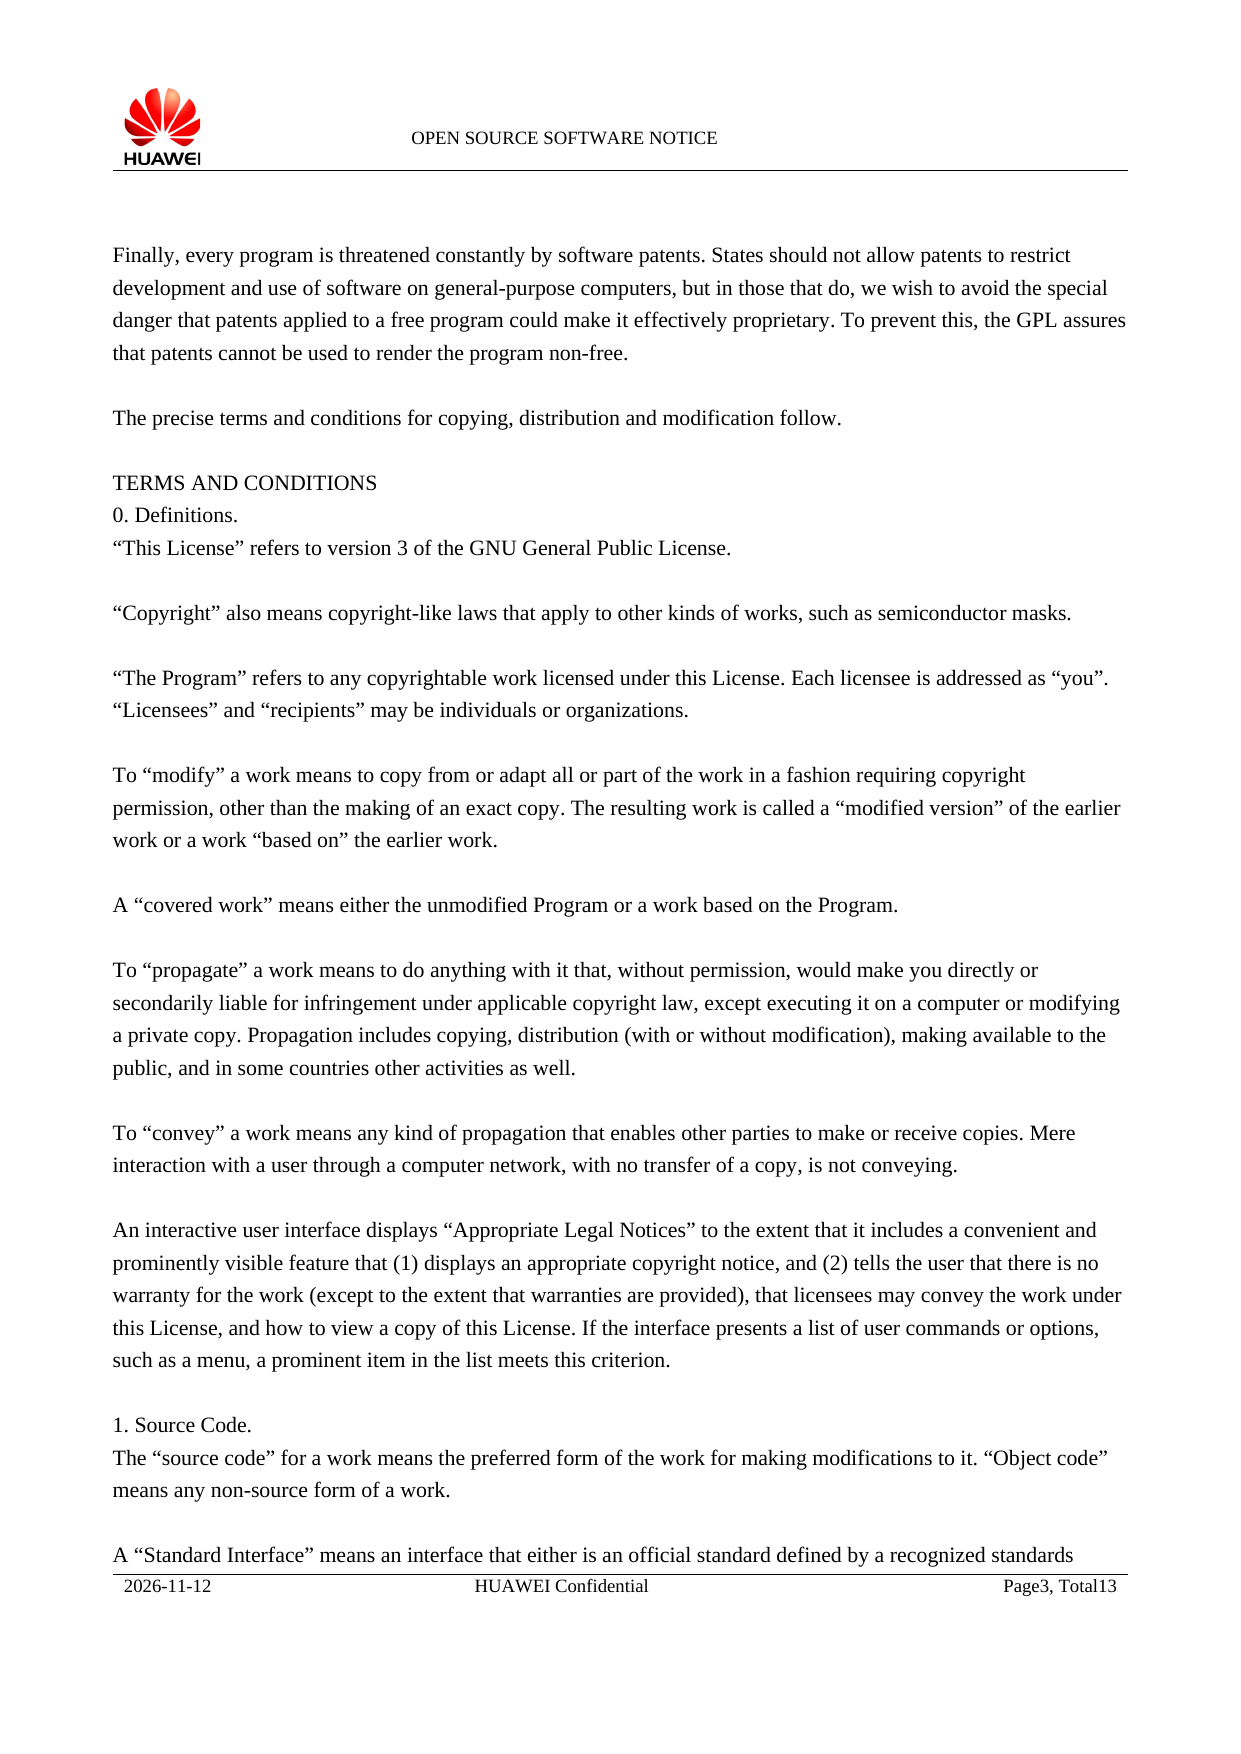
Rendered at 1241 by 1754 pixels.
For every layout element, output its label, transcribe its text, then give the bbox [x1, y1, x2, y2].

picture [124, 88, 201, 165]
